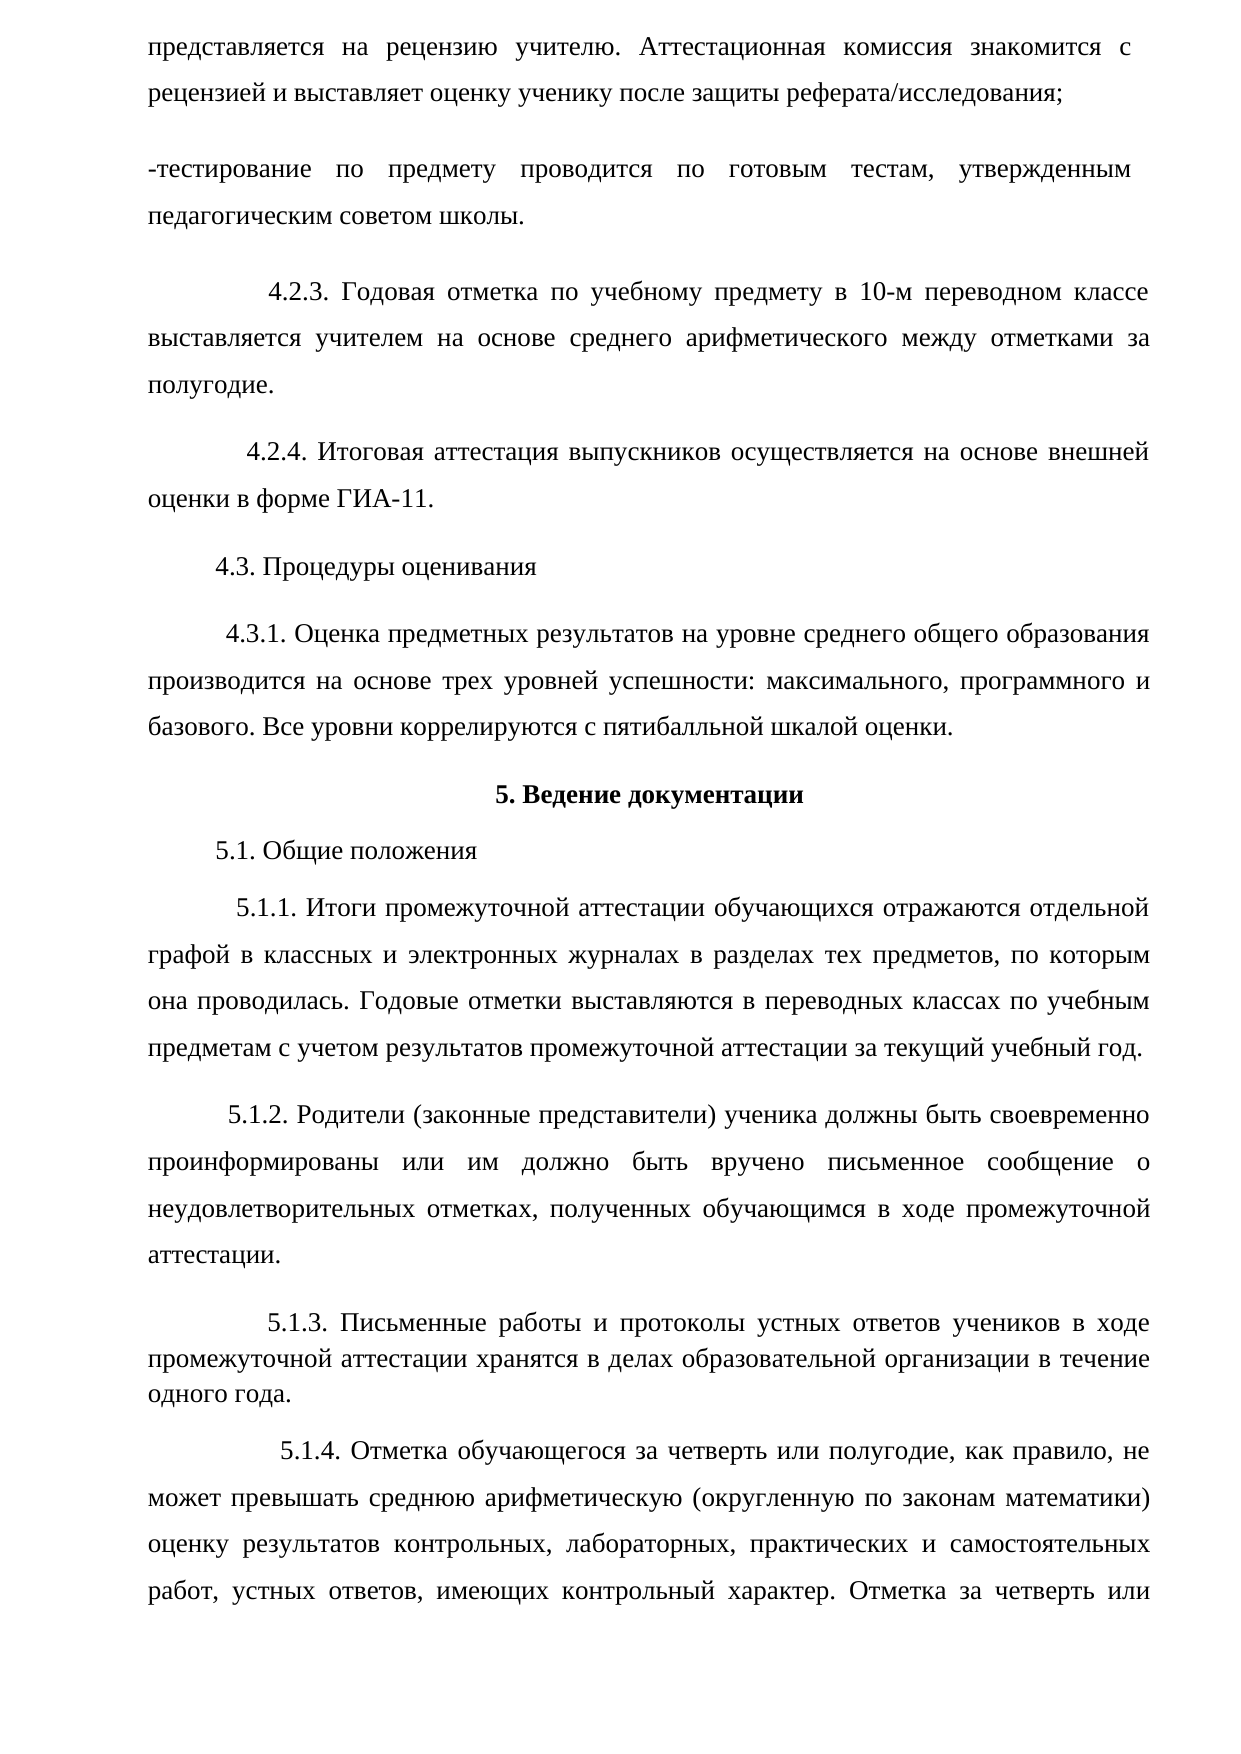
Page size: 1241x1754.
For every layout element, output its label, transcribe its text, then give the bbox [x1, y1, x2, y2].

text 4.3. Процедуры оценивания [148, 549, 1152, 581]
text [148, 29, 1133, 107]
text 5. Ведение документации [148, 778, 1152, 809]
text 4.2.4. Итоговая аттестация выпускников осуществляется на основе внешней оценки в форме ГИА-11. [148, 435, 1152, 513]
text 5.1.2. Родители (законные представители) ученика должны быть своевременно проинформированы или им должно быть вручено письменное сообщение о неудовлетворительных отметках, полученных обучающимся в ходе промежуточной аттестации. [148, 1098, 1152, 1270]
text 4.2.3. Годовая отметка по учебному предмету в 10-м переводном классе выставляется учителем на основе среднего арифметического между отметками за полугодие. [148, 274, 1152, 399]
text 5.1.1. Итоги промежуточной аттестации обучающихся отражаются отдельной графой в классных и электронных журналах в разделах тех предметов, по которым она проводилась. Годовые отметки выставляются в переводных классах по учебным предметам с учетом результатов промежуточной аттестации за текущий учебный год. [148, 891, 1152, 1062]
text 5.1.3. Письменные работы и протоколы устных ответов учеников в ходе промежуточной аттестации хранятся в делах образовательной организации в течение одного года. [148, 1306, 1152, 1409]
text 4.3.1. Оценка предметных результатов на уровне среднего общего образования производится на основе трех уровней успешности: максимального, программного и базового. Все уровни коррелируются с пятибалльной шкалой оценки. [148, 617, 1152, 742]
text 5.1. Общие положения [148, 834, 1152, 866]
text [148, 1434, 1152, 1605]
text -тестирование по предмету проводится по готовым тестам, утвержденным педагогическим советом школы. [148, 152, 1133, 230]
